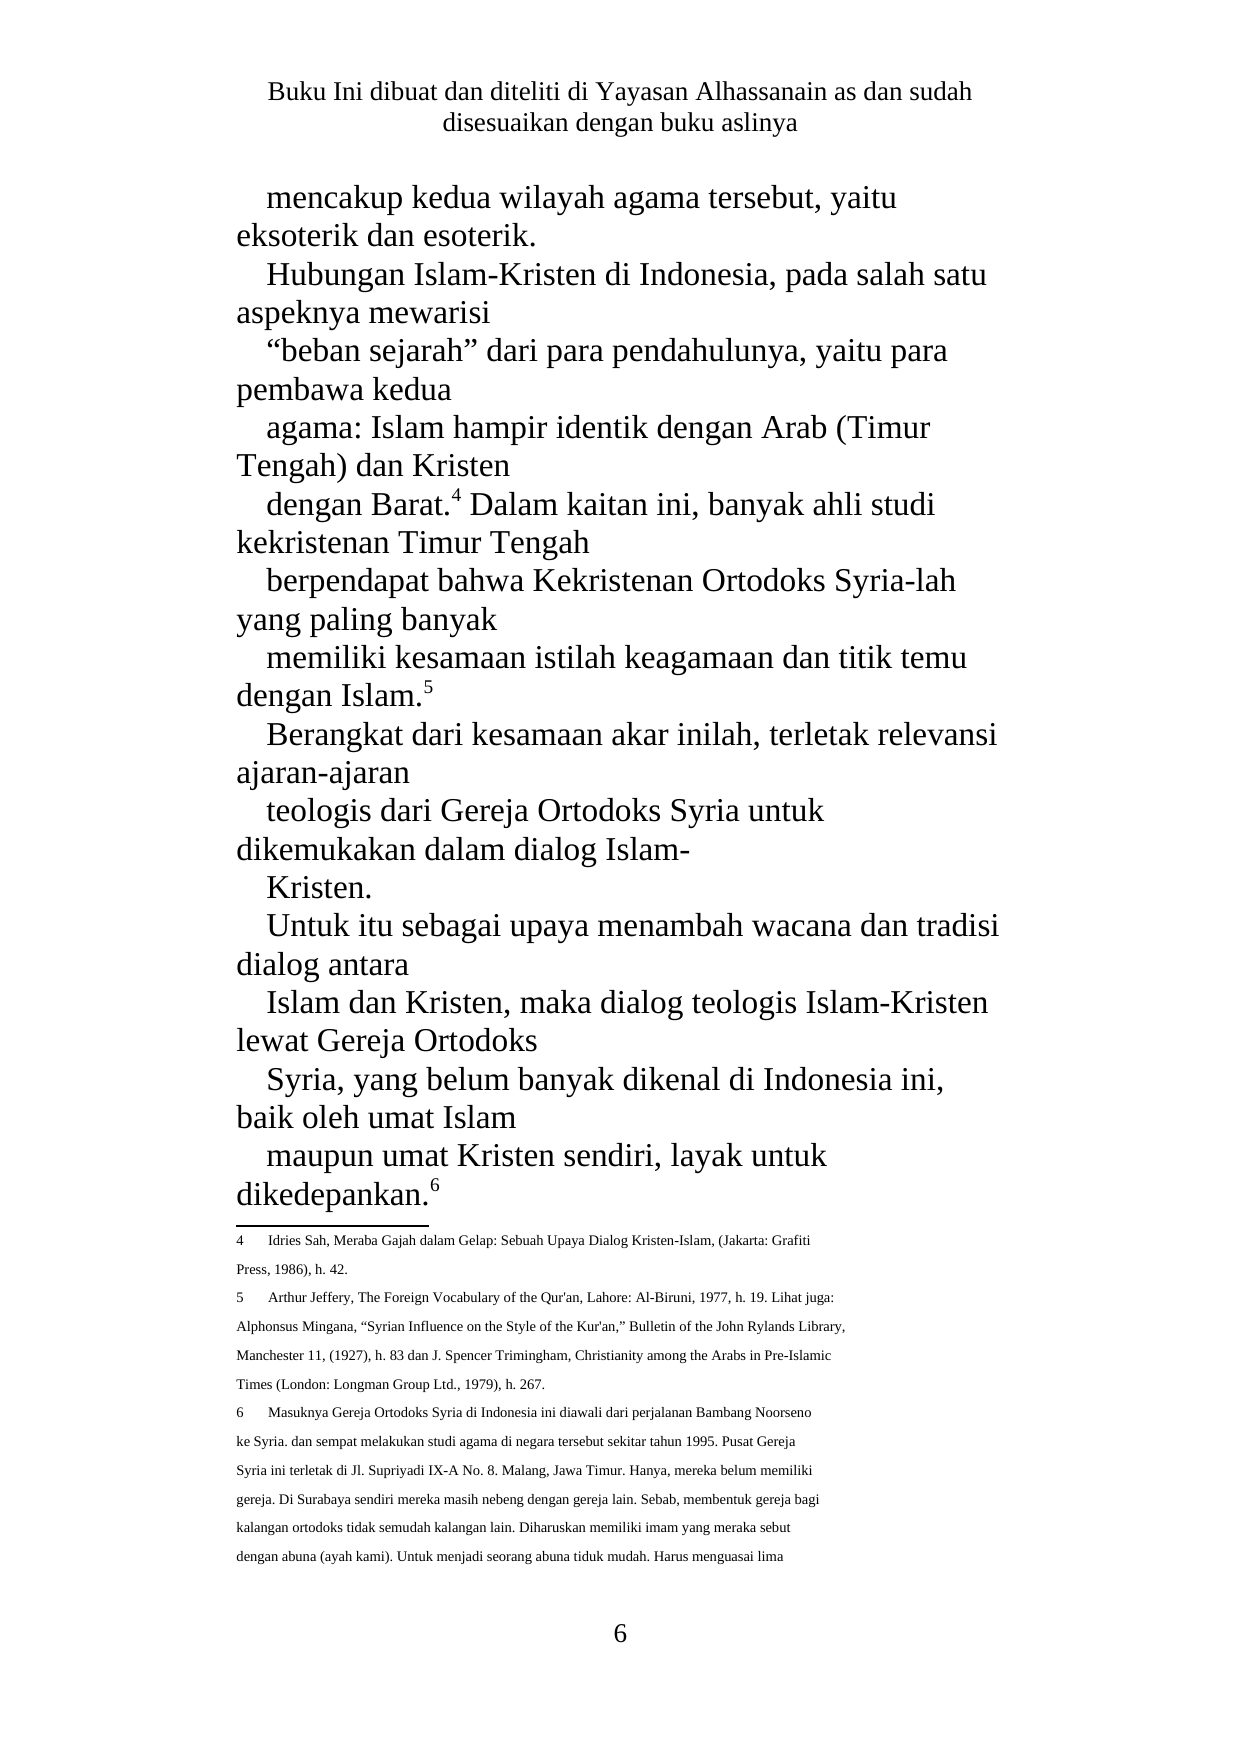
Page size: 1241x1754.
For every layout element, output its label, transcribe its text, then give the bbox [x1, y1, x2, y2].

text Kristen. [236, 867, 1004, 906]
text “beban sejarah” dari para pendahulunya, yaitu para pembawa kedua [236, 331, 1004, 407]
text Untuk itu sebagai upaya menambah wacana dan tradisi dialog antara [236, 906, 1004, 982]
text maupun umat Kristen sendiri, layak untuk dikedepankan. [236, 1136, 1004, 1212]
text Hubungan Islam-Kristen di Indonesia, pada salah satu aspeknya mewarisi [236, 254, 1004, 331]
text Syria, yang belum banyak dikenal di Indonesia ini, baik oleh umat Islam [236, 1059, 1004, 1136]
text agama: Islam hampir identik dengan Arab (Timur Tengah) dan Kristen [236, 407, 1004, 484]
text Islam dan Kristen, maka dialog teologis Islam-Kristen lewat Gereja Ortodoks [236, 982, 1004, 1059]
text dengan Barat. Dalam kaitan ini, banyak ahli studi kekristenan Timur Tengah [236, 484, 1004, 561]
text Berangkat dari kesamaan akar inilah, terletak relevansi ajaran-ajaran [236, 714, 1004, 791]
text berpendapat bahwa Kekristenan Ortodoks Syria-lah yang paling banyak [236, 561, 1004, 637]
text mencakup kedua wilayah agama tersebut, yaitu eksoterik dan esoterik. [236, 177, 1004, 254]
text teologis dari Gereja Ortodoks Syria untuk dikemukakan dalam dialog Islam- [236, 791, 1004, 867]
text memiliki kesamaan istilah keagamaan dan titik temu dengan Islam. [236, 637, 1004, 714]
